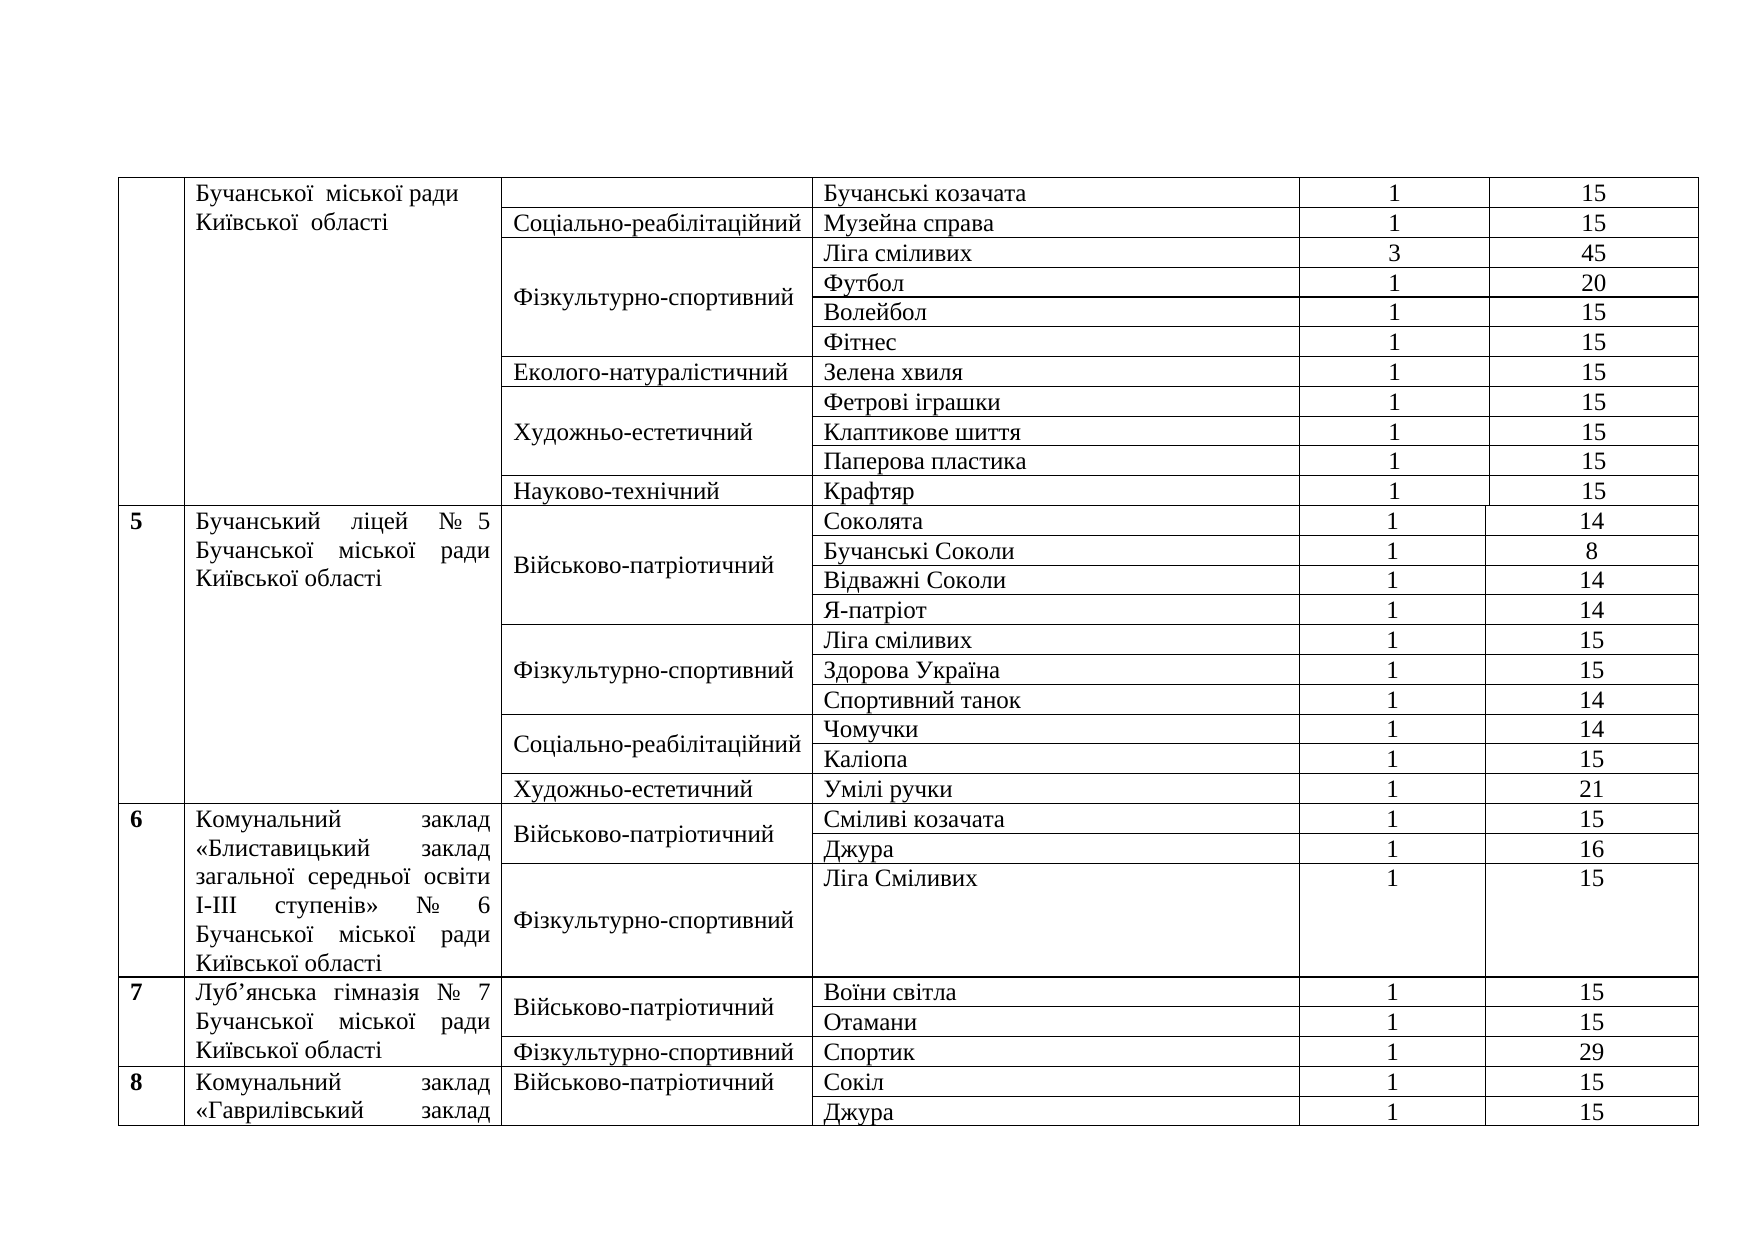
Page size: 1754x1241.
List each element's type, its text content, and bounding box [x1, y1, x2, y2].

table_cell 1 [1300, 1007, 1485, 1036]
table_cell 15 [1486, 978, 1698, 1006]
table_cell Соколята [813, 506, 1299, 535]
table_cell 1 [1300, 864, 1485, 976]
table_cell 14 [1486, 506, 1698, 535]
table_cell 1 [1300, 1067, 1485, 1096]
table_cell Соціально-реабілітаційний [502, 208, 812, 237]
table_cell Військово-патріотичний [502, 804, 812, 862]
table_cell 15 [1486, 1067, 1698, 1096]
table_cell 15 [1490, 298, 1698, 326]
table_cell Ліга сміливих [813, 238, 1299, 267]
table_cell Бучанський ліцей № 5 Бучанської міської ради Київської області [185, 506, 501, 803]
table_cell 21 [1486, 774, 1698, 803]
table_cell Крафтяр [813, 476, 1299, 505]
table_cell 15 [1486, 625, 1698, 654]
table_cell 15 [1486, 744, 1698, 773]
table_cell 1 [1300, 978, 1485, 1006]
table_cell Сміливі козачата [813, 804, 1299, 833]
table_cell 1 [1300, 387, 1489, 416]
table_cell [502, 178, 812, 207]
table_cell 4 [119, 178, 184, 505]
table_cell 1 [1300, 506, 1485, 535]
table_cell Джура [813, 1097, 1299, 1125]
table_cell Військово-патріотичний [502, 1067, 812, 1125]
table_cell 1 [1300, 685, 1485, 713]
table_cell 15 [1490, 357, 1698, 386]
table_cell Науково-технічний [502, 476, 812, 505]
table_cell Чомучки [813, 715, 1299, 743]
table_cell Умілі ручки [813, 774, 1299, 803]
table_cell 15 [1486, 1097, 1698, 1125]
table_cell 15 [1490, 476, 1698, 505]
table_cell 1 [1300, 744, 1485, 773]
table_cell 1 [1300, 327, 1489, 356]
table_cell 45 [1490, 238, 1698, 267]
table_cell Фетрові іграшки [813, 387, 1299, 416]
table_cell 1 [1300, 804, 1485, 833]
table_cell 1 [1300, 595, 1485, 624]
table_cell 1 [1300, 834, 1485, 862]
table_cell Художньо-естетичний [502, 774, 812, 803]
table_cell 1 [1300, 417, 1489, 445]
table_cell 1 [1300, 298, 1489, 326]
table_cell 1 [1300, 655, 1485, 684]
table_cell Бучанські козачата [813, 178, 1299, 207]
table_cell Фітнес [813, 327, 1299, 356]
table_cell 15 [1486, 864, 1698, 976]
table_cell Ліга Сміливих [813, 864, 1299, 976]
table_cell 8 [1486, 536, 1698, 564]
table_cell Футбол [813, 268, 1299, 296]
table_cell 6 [119, 804, 184, 976]
table_cell 15 [1490, 417, 1698, 445]
table_cell 15 [1490, 327, 1698, 356]
table_cell 20 [1490, 268, 1698, 296]
table_cell Комунальний заклад «Гаврилівський заклад загальної середньої освіти І-ІІІ ступенів» № 8 Бучанської міської ради Київської області [185, 1067, 501, 1125]
table_cell 5 [119, 506, 184, 803]
table_cell 3 [1300, 238, 1489, 267]
table_cell Відважні Соколи [813, 566, 1299, 594]
table_cell Луб’янська гімназія № 7 Бучанської міської ради Київської області [185, 978, 501, 1066]
table_cell Музейна справа [813, 208, 1299, 237]
table_cell 15 [1490, 208, 1698, 237]
table_cell 1 [1300, 208, 1489, 237]
table_cell 14 [1486, 685, 1698, 713]
table_cell 1 [1300, 536, 1485, 564]
table_cell 1 [1300, 566, 1485, 594]
table_cell 15 [1490, 178, 1698, 207]
table_cell Військово-патріотичний [502, 978, 812, 1036]
table_cell 1 [1300, 357, 1489, 386]
table_cell 1 [1300, 1037, 1485, 1066]
table_cell Фізкультурно-спортивний [502, 238, 812, 356]
table_cell 8 [119, 1067, 184, 1125]
table_cell Каліопа [813, 744, 1299, 773]
table_cell Бучанські Соколи [813, 536, 1299, 564]
table_cell Фізкультурно-спортивний [502, 864, 812, 976]
table_cell 15 [1490, 387, 1698, 416]
table_cell 1 [1300, 1097, 1485, 1125]
table_cell 1 [1300, 446, 1489, 475]
table_cell 14 [1486, 595, 1698, 624]
table_cell 1 [1300, 476, 1489, 505]
table_cell 15 [1486, 1007, 1698, 1036]
table_cell Воїни світла [813, 978, 1299, 1006]
table_cell Волейбол [813, 298, 1299, 326]
table_cell 1 [1300, 178, 1489, 207]
table_cell 15 [1486, 655, 1698, 684]
table_cell Ліга сміливих [813, 625, 1299, 654]
table_cell 1 [1300, 715, 1485, 743]
table_cell 14 [1486, 566, 1698, 594]
table_cell Клаптикове шиття [813, 417, 1299, 445]
table_cell Художньо-естетичний [502, 387, 812, 475]
table_cell 16 [1486, 834, 1698, 862]
table_cell Отамани [813, 1007, 1299, 1036]
table_cell Соціально-реабілітаційний [502, 715, 812, 773]
table_cell Я-патріот [813, 595, 1299, 624]
table_cell 1 [1300, 268, 1489, 296]
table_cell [185, 178, 501, 505]
table_cell 29 [1486, 1037, 1698, 1066]
table_cell Спортик [813, 1037, 1299, 1066]
table_cell 1 [1300, 774, 1485, 803]
table_cell Еколого-натуралістичний [502, 357, 812, 386]
table_cell Фізкультурно-спортивний [502, 1037, 812, 1066]
table_cell Джура [813, 834, 1299, 862]
table_cell Паперова пластика [813, 446, 1299, 475]
table_cell Сокіл [813, 1067, 1299, 1096]
table_cell Фізкультурно-спортивний [502, 625, 812, 713]
table_cell 15 [1490, 446, 1698, 475]
table_cell 14 [1486, 715, 1698, 743]
table_cell 7 [119, 978, 184, 1066]
table_cell Комунальний заклад «Блиставицький заклад загальної середньої освіти І-ІІІ ступенів» № 6 Бучанської міської ради Київської області [185, 804, 501, 976]
table_cell Здорова Україна [813, 655, 1299, 684]
table_cell 1 [1300, 625, 1485, 654]
table_cell Військово-патріотичний [502, 506, 812, 624]
table_cell Спортивний танок [813, 685, 1299, 713]
table_cell Зелена хвиля [813, 357, 1299, 386]
table_cell 15 [1486, 804, 1698, 833]
